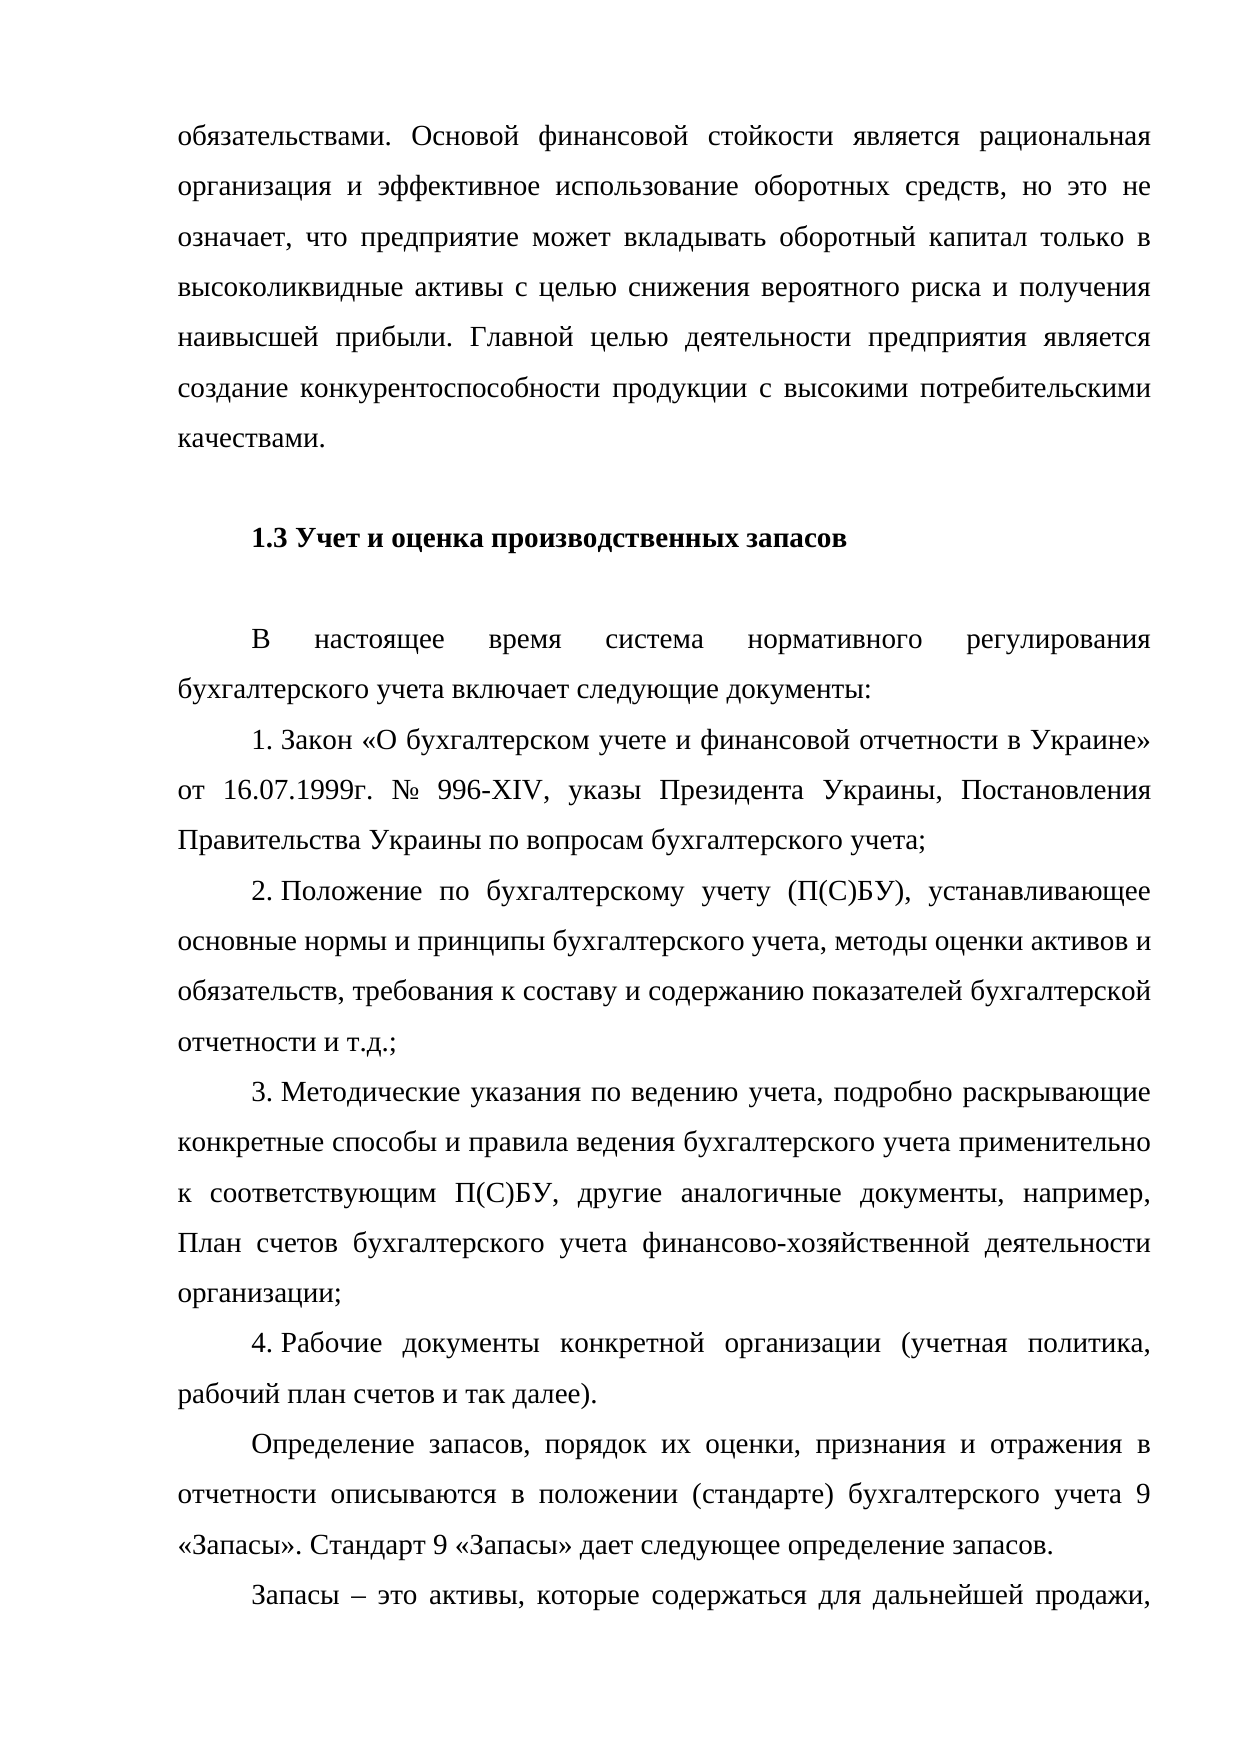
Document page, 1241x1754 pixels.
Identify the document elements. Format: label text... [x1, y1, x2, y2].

text 1.3 Учет и оценка производственных запасов [177, 521, 1152, 554]
text В настоящее время система нормативного регулирования бухгалтерского учета включает следующие документы: [177, 621, 1152, 705]
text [177, 1577, 1152, 1611]
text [177, 118, 1152, 453]
list Рабочие документы конкретной организации (учетная политика, рабочий план счетов и так далее). [177, 1326, 1152, 1409]
list Закон «О бухгалтерском учете и финансовой отчетности в Украине» от 16.07.1999г. № 996-XIV, указы Президента Украины, Постановления Правительства Украины по вопросам бухгалтерского учета; [177, 722, 1152, 856]
list Методические указания по ведению учета, подробно раскрывающие конкретные способы и правила ведения бухгалтерского учета применительно к соответствующим П(С)БУ, другие аналогичные документы, например, План счетов бухгалтерского учета финансово-хозяйственной деятельности организации; [177, 1074, 1152, 1309]
list Положение по бухгалтерскому учету (П(С)БУ), устанавливающее основные нормы и принципы бухгалтерского учета, методы оценки активов и обязательств, требования к составу и содержанию показателей бухгалтерской отчетности и т.д.; [177, 873, 1152, 1057]
text Определение запасов, порядок их оценки, признания и отражения в отчетности описываются в положении (стандарте) бухгалтерского учета 9 «Запасы». Стандарт 9 «Запасы» дает следующее определение запасов. [177, 1426, 1152, 1560]
